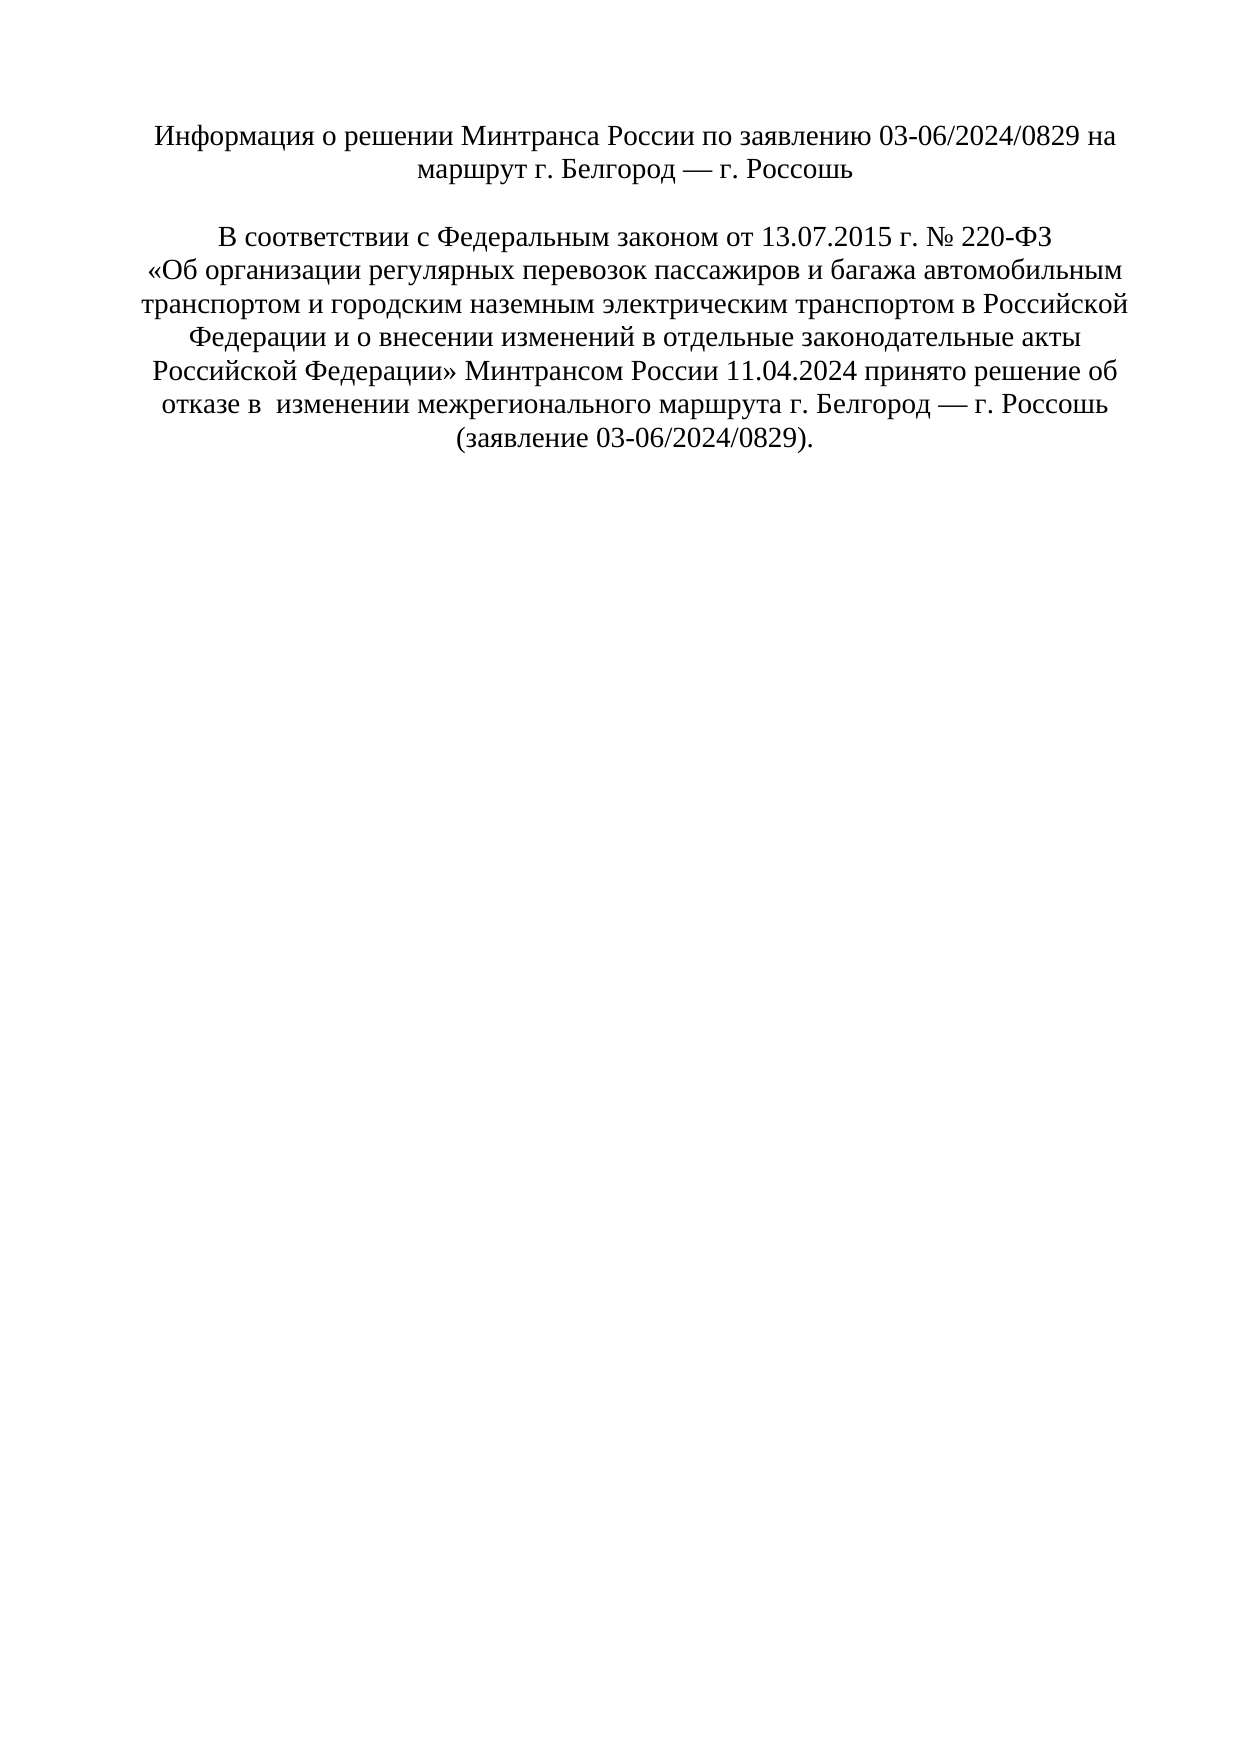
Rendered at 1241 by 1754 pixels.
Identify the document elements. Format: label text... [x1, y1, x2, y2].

text В соответствии с Федеральным законом от 13.07.2015 г. № 220-ФЗ «Об организации регулярных перевозок пассажиров и багажа автомобильным транспортом и городским наземным электрическим транспортом в Российской Федерации и о внесении изменений в отдельные законодательные акты Российской Федерации» Минтрансом России 11.04.2024 принято решение об отказе в изменении межрегионального маршрута г. Белгород — г. Россошь (заявление 03-06/2024/0829). [118, 219, 1152, 453]
text Информация о решении Минтранса России по заявлению 03-06/2024/0829 на маршрут г. Белгород — г. Россошь [118, 118, 1152, 185]
